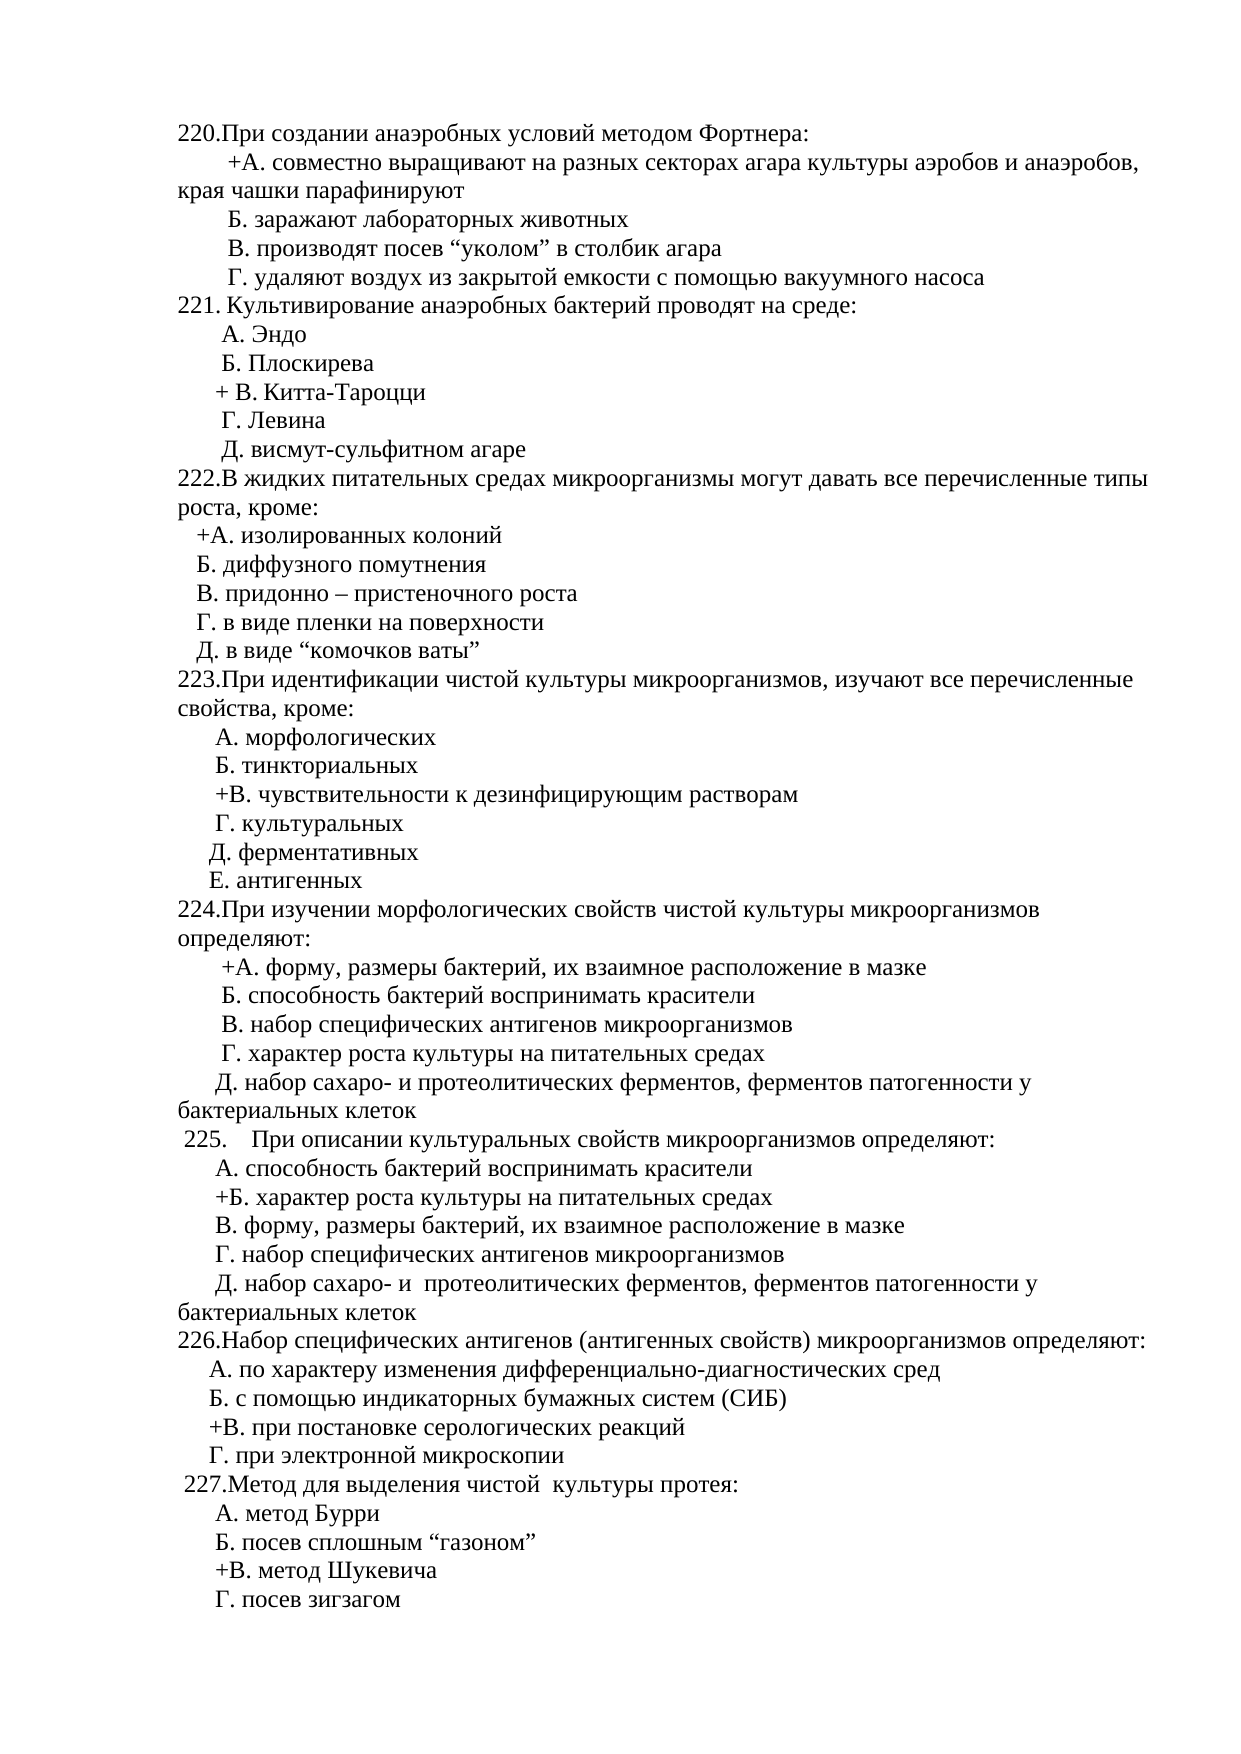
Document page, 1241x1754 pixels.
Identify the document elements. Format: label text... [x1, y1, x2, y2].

text +В. чувствительности к дезинфицирующим растворам [177, 779, 1152, 808]
text Д. в виде “комочков ваты” [177, 636, 1152, 664]
text А. способность бактерий воспринимать красители [177, 1153, 1152, 1182]
text В. форму, размеры бактерий, их взаимное расположение в мазке [177, 1211, 1152, 1239]
text Г. культуральных [177, 808, 1152, 837]
text Г. при электронной микроскопии [177, 1441, 1152, 1469]
text Б. тинкториальных [177, 751, 1152, 779]
text В. придонно – пристеночного роста [177, 578, 1152, 607]
list При описании культуральных свойств микроорганизмов определяют: [183, 1124, 1152, 1153]
text Б. диффузного помутнения [177, 549, 1152, 578]
text +В. при постановке серологических реакций [177, 1412, 1152, 1441]
text 223.При идентификации чистой культуры микроорганизмов, изучают все перечисленные свойства, кроме: [177, 664, 1152, 722]
text 222.В жидких питательных средах микроорганизмы могут давать все перечисленные типы роста, кроме: [177, 463, 1152, 521]
text +А. форму, размеры бактерий, их взаимное расположение в мазке [177, 952, 1152, 981]
text Е. антигенных [177, 866, 1152, 894]
text +В. метод Шукевича [177, 1556, 1152, 1584]
text А. морфологических [177, 722, 1152, 751]
text +А. изолированных колоний [177, 521, 1152, 549]
text В. набор специфических антигенов микроорганизмов [177, 1009, 1152, 1038]
text 224.При изучении морфологических свойств чистой культуры микроорганизмов определяют: [177, 894, 1152, 952]
text Г. Левина [177, 406, 1152, 434]
text Г. характер роста культуры на питательных средах [177, 1038, 1152, 1067]
text Г. посев зигзагом [177, 1584, 1152, 1613]
text 226.Набор специфических антигенов (антигенных свойств) микроорганизмов определяют: [177, 1326, 1152, 1354]
text Д. набор сахаро- и протеолитических ферментов, ферментов патогенности у бактериальных клеток [177, 1268, 1152, 1326]
text 221. Культивирование анаэробных бактерий проводят на среде: [177, 291, 1152, 319]
text Б. с помощью индикаторных бумажных систем (СИБ) [177, 1383, 1152, 1412]
text Д. набор сахаро- и протеолитических ферментов, ферментов патогенности у бактериальных клеток [177, 1067, 1152, 1124]
text Г. в виде пленки на поверхности [177, 607, 1152, 636]
text Б. заражают лабораторных животных [177, 204, 1152, 233]
text Г. удаляют воздух из закрытой емкости с помощью вакуумного насоса [177, 262, 1152, 291]
text Д. висмут-сульфитном агаре [177, 434, 1152, 463]
text Г. набор специфических антигенов микроорганизмов [177, 1239, 1152, 1268]
text 227.Метод для выделения чистой культуры протея: [177, 1469, 1152, 1498]
text В. производят посев “уколом” в столбик агара [177, 233, 1152, 262]
text А. Эндо [177, 319, 1152, 348]
text + В. Китта-Тароцци [177, 377, 1152, 406]
text А. по характеру изменения дифференциально-диагностических сред [177, 1354, 1152, 1383]
text Б. Плоскирева [177, 348, 1152, 377]
text 220.При создании анаэробных условий методом Фортнера: [177, 118, 1152, 147]
text +А. совместно выращивают на разных секторах агара культуры аэробов и анаэробов, края чашки парафинируют [177, 147, 1152, 204]
text Б. способность бактерий воспринимать красители [177, 981, 1152, 1009]
text Б. посев сплошным “газоном” [177, 1527, 1152, 1556]
text Д. ферментативных [177, 837, 1152, 866]
text А. метод Бурри [177, 1498, 1152, 1527]
text +Б. характер роста культуры на питательных средах [177, 1182, 1152, 1211]
